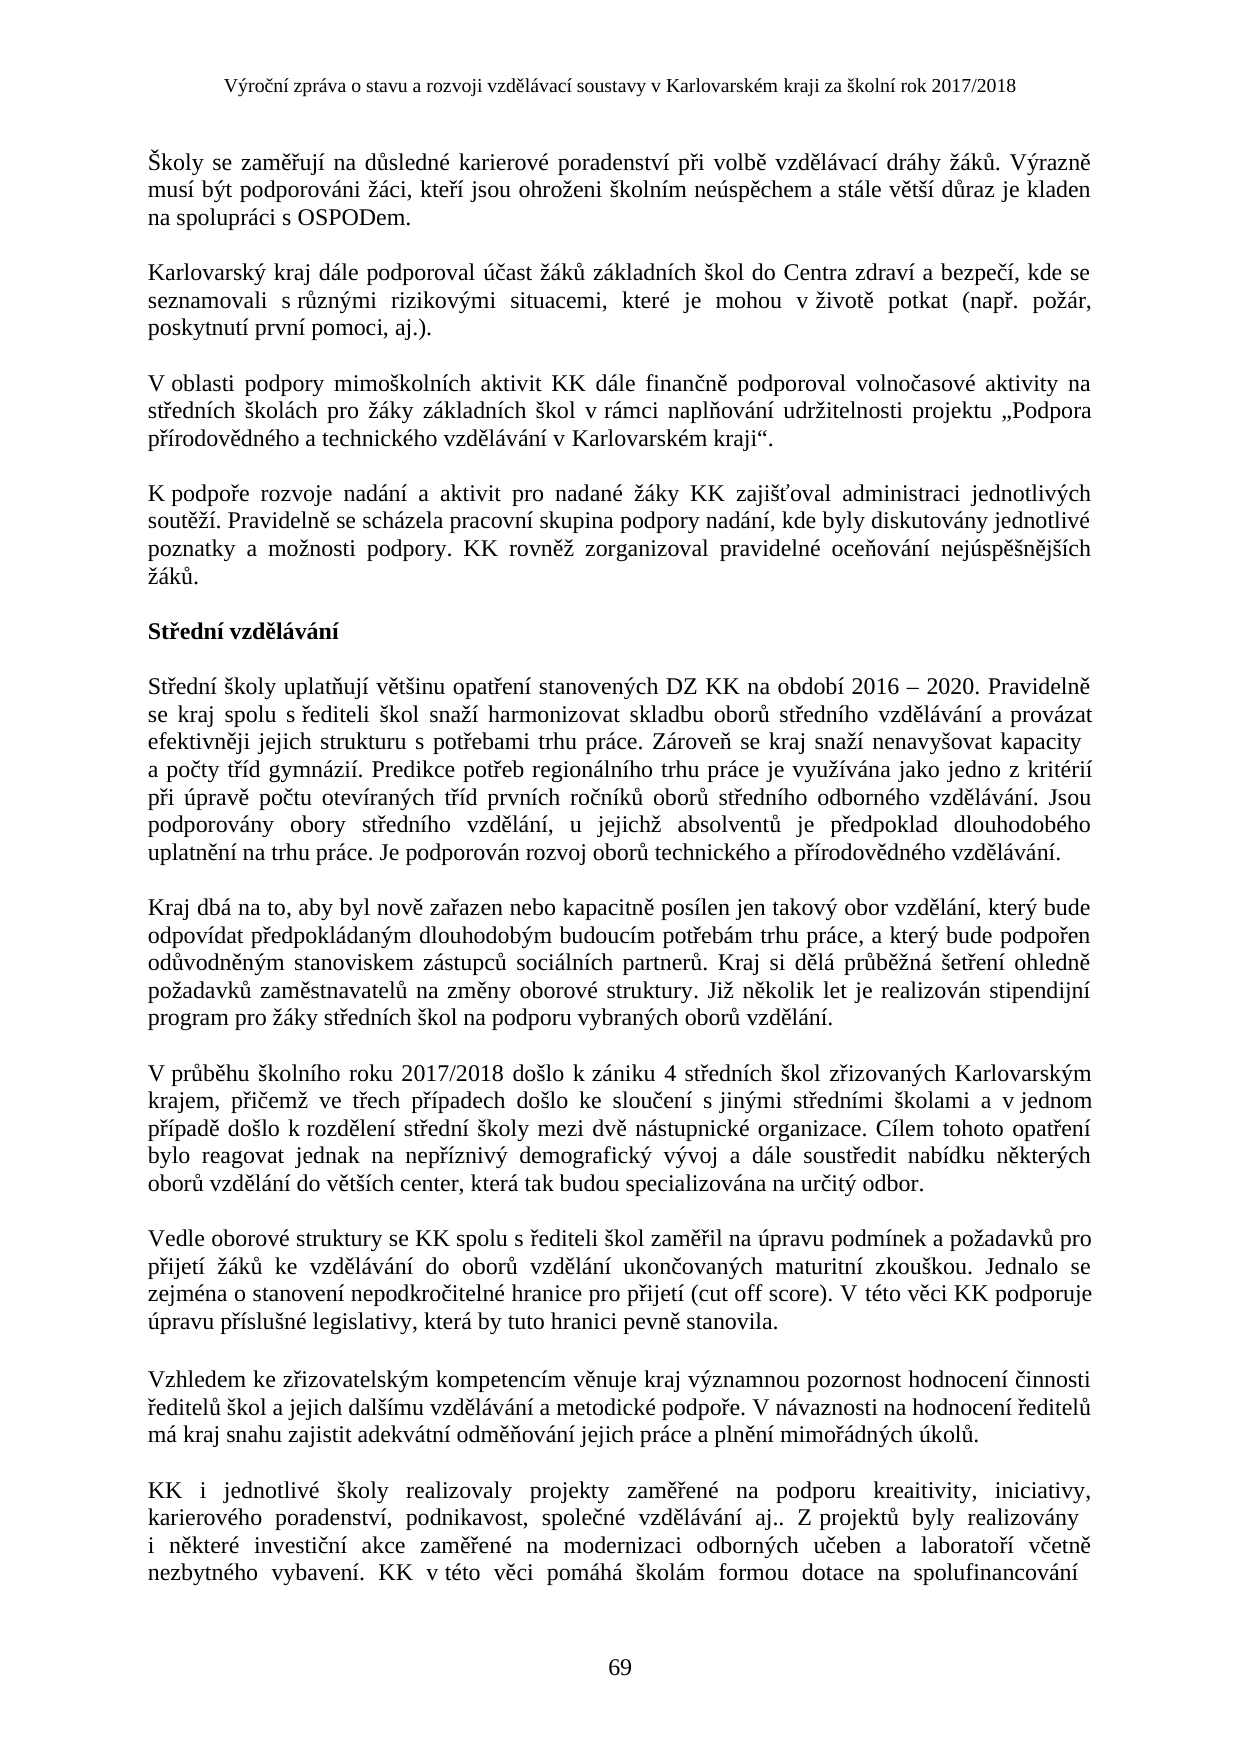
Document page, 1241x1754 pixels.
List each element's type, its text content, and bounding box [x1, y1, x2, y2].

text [148, 1476, 1092, 1586]
text Kraj dbá na to, aby byl nově zařazen nebo kapacitně posílen jen takový obor vzdělání, který bude odpovídat předpokládaným dlouhodobým budoucím potřebám trhu práce, a který bude podpořen odůvodněným stanoviskem zástupců sociálních partnerů. Kraj si dělá průběžná šetření ohledně požadavků zaměstnavatelů na změny oborové struktury. Již několik let je realizován stipendijní program pro žáky středních škol na podporu vybraných oborů vzdělání. [148, 893, 1092, 1031]
text Střední školy uplatňují většinu opatření stanovených DZ KK na období 2016 – 2020. Pravidelně se kraj spolu s řediteli škol snaží harmonizovat skladbu oborů středního vzdělávání a provázat efektivněji jejich strukturu s potřebami trhu práce. Zároveň se kraj snaží nenavyšovat kapacity a počty tříd gymnázií. Predikce potřeb regionálního trhu práce je využívána jako jedno z kritérií při úpravě počtu otevíraných tříd prvních ročníků oborů středního odborného vzdělávání. Jsou podporovány obory středního vzdělání, u jejichž absolventů je předpoklad dlouhodobého uplatnění na trhu práce. Je podporován rozvoj oborů technického a přírodovědného vzdělávání. [148, 672, 1092, 865]
text Vedle oborové struktury se KK spolu s řediteli škol zaměřil na úpravu podmínek a požadavků pro přijetí žáků ke vzdělávání do oborů vzdělání ukončovaných maturitní zkouškou. Jednalo se zejména o stanovení nepodkročitelné hranice pro přijetí (cut off score). V této věci KK podporuje úpravu příslušné legislativy, která by tuto hranici pevně stanovila. [148, 1224, 1092, 1335]
text Karlovarský kraj dále podporoval účast žáků základních škol do Centra zdraví a bezpečí, kde se seznamovali s různými rizikovými situacemi, které je mohou v životě potkat (např. požár, poskytnutí první pomoci, aj.). [148, 258, 1092, 341]
text V oblasti podpory mimoškolních aktivit KK dále finančně podporoval volnočasové aktivity na středních školách pro žáky základních škol v rámci naplňování udržitelnosti projektu „Podpora přírodovědného a technického vzdělávání v Karlovarském kraji“. [148, 368, 1092, 451]
text V průběhu školního roku 2017/2018 došlo k zániku 4 středních škol zřizovaných Karlovarským krajem, přičemž ve třech případech došlo ke sloučení s jinými středními školami a v jednom případě došlo k rozdělení střední školy mezi dvě nástupnické organizace. Cílem tohoto opatření bylo reagovat jednak na nepříznivý demografický vývoj a dále soustředit nabídku některých oborů vzdělání do větších center, která tak budou specializována na určitý odbor. [148, 1059, 1092, 1197]
text Střední vzdělávání [148, 617, 1092, 644]
text K podpoře rozvoje nadání a aktivit pro nadané žáky KK zajišťoval administraci jednotlivých soutěží. Pravidelně se scházela pracovní skupina podpory nadání, kde byly diskutovány jednotlivé poznatky a možnosti podpory. KK rovněž zorganizoval pravidelné oceňování nejúspěšnějších žáků. [148, 479, 1092, 589]
text Vzhledem ke zřizovatelským kompetencím věnuje kraj významnou pozornost hodnocení činnosti ředitelů škol a jejich dalšímu vzdělávání a metodické podpoře. V návaznosti na hodnocení ředitelů má kraj snahu zajistit adekvátní odměňování jejich práce a plnění mimořádných úkolů. [148, 1365, 1092, 1448]
text Školy se zaměřují na důsledné karierové poradenství při volbě vzdělávací dráhy žáků. Výrazně musí být podporováni žáci, kteří jsou ohroženi školním neúspěchem a stále větší důraz je kladen na spolupráci s OSPODem. [148, 148, 1092, 231]
